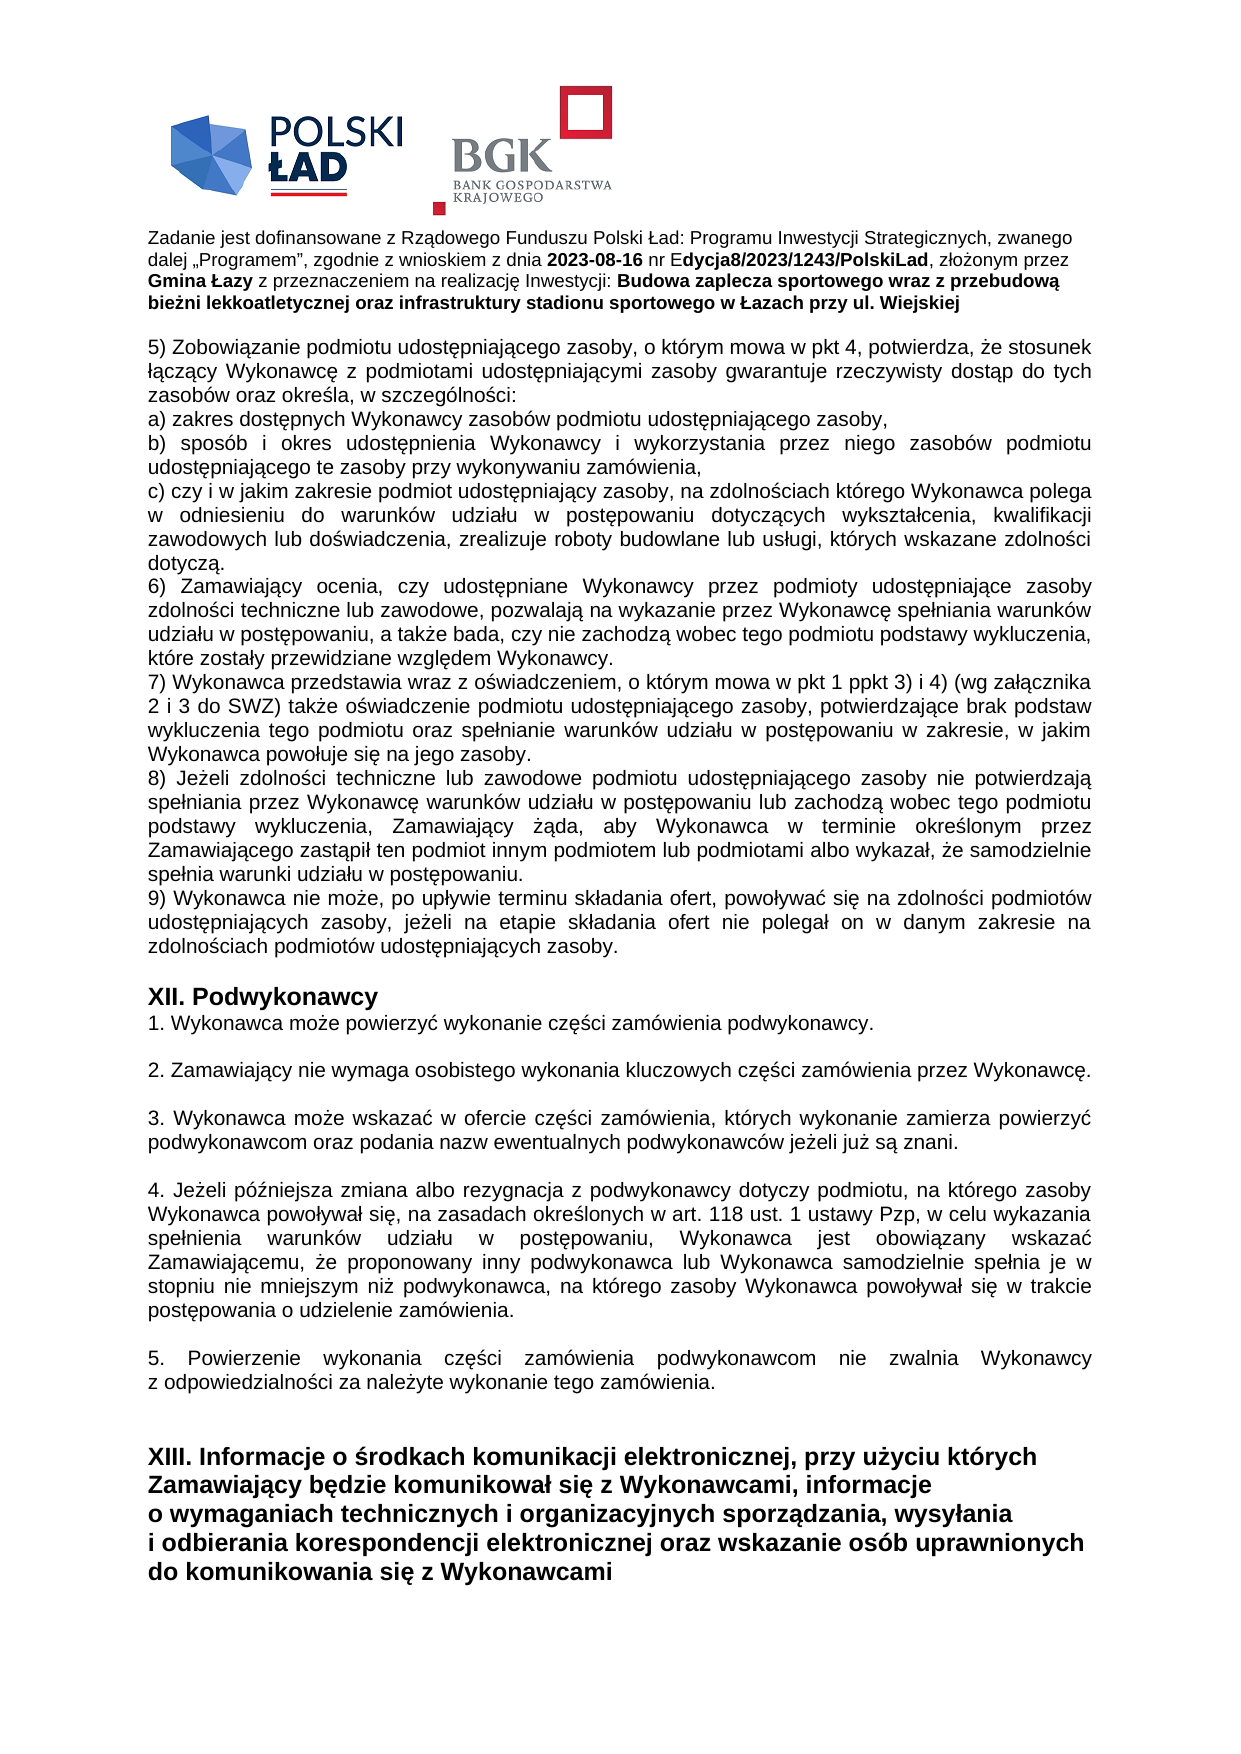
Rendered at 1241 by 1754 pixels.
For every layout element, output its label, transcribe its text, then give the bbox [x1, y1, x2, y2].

text 5. Powierzenie wykonania części zamówienia podwykonawcom nie zwalnia Wykonawcy z odpowiedzialności za należyte wykonanie tego zamówienia. [148, 1346, 1093, 1394]
text XIII. Informacje o środkach komunikacji elektronicznej, przy użyciu których [148, 1442, 1093, 1470]
text XII. Podwykonawcy [148, 982, 1093, 1010]
text do komunikowania się z Wykonawcami [148, 1557, 1093, 1585]
text 2. Zamawiający nie wymaga osobistego wykonania kluczowych części zamówienia przez Wykonawcę. [148, 1058, 1093, 1082]
text i odbierania korespondencji elektronicznej oraz wskazanie osób uprawnionych [148, 1528, 1093, 1557]
text a) zakres dostępnych Wykonawcy zasobów podmiotu udostępniającego zasoby, [148, 407, 1093, 431]
text 5) Zobowiązanie podmiotu udostępniającego zasoby, o którym mowa w pkt 4, potwierdza, że stosunek łączący Wykonawcę z podmiotami udostępniającymi zasoby gwarantuje rzeczywisty dostąp do tych zasobów oraz określa, w szczególności: [148, 335, 1093, 407]
text 8) Jeżeli zdolności techniczne lub zawodowe podmiotu udostępniającego zasoby nie potwierdzają spełniania przez Wykonawcę warunków udziału w postępowaniu lub zachodzą wobec tego podmiotu podstawy wykluczenia, Zamawiający żąda, aby Wykonawca w terminie określonym przez Zamawiającego zastąpił ten podmiot innym podmiotem lub podmiotami albo wykazał, że samodzielnie spełnia warunki udziału w postępowaniu. [148, 766, 1093, 886]
text b) sposób i okres udostępnienia Wykonawcy i wykorzystania przez niego zasobów podmiotu udostępniającego te zasoby przy wykonywaniu zamówienia, [148, 431, 1093, 478]
text 3. Wykonawca może wskazać w ofercie części zamówienia, których wykonanie zamierza powierzyć podwykonawcom oraz podania nazw ewentualnych podwykonawców jeżeli już są znani. [148, 1106, 1093, 1154]
text o wymaganiach technicznych i organizacyjnych sporządzania, wysyłania [148, 1499, 1093, 1528]
text c) czy i w jakim zakresie podmiot udostępniający zasoby, na zdolnościach którego Wykonawca polega w odniesieniu do warunków udziału w postępowaniu dotyczących wykształcenia, kwalifikacji zawodowych lub doświadczenia, zrealizuje roboty budowlane lub usługi, których wskazane zdolności dotyczą. [148, 478, 1093, 574]
text Zamawiający będzie komunikował się z Wykonawcami, informacje [148, 1470, 1093, 1499]
text 6) Zamawiający ocenia, czy udostępniane Wykonawcy przez podmioty udostępniające zasoby zdolności techniczne lub zawodowe, pozwalają na wykazanie przez Wykonawcę spełniania warunków udziału w postępowaniu, a także bada, czy nie zachodzą wobec tego podmiotu podstawy wykluczenia, które zostały przewidziane względem Wykonawcy. [148, 574, 1093, 670]
text 7) Wykonawca przedstawia wraz z oświadczeniem, o którym mowa w pkt 1 ppkt 3) i 4) (wg załącznika 2 i 3 do SWZ) także oświadczenie podmiotu udostępniającego zasoby, potwierdzające brak podstaw wykluczenia tego podmiotu oraz spełnianie warunków udziału w postępowaniu w zakresie, w jakim Wykonawca powołuje się na jego zasoby. [148, 670, 1093, 766]
text 1. Wykonawca może powierzyć wykonanie części zamówienia podwykonawcy. [148, 1010, 1093, 1034]
text 9) Wykonawca nie może, po upływie terminu składania ofert, powoływać się na zdolności podmiotów udostępniających zasoby, jeżeli na etapie składania ofert nie polegał on w danym zakresie na zdolnościach podmiotów udostępniających zasoby. [148, 886, 1093, 958]
text 4. Jeżeli późniejsza zmiana albo rezygnacja z podwykonawcy dotyczy podmiotu, na którego zasoby Wykonawca powoływał się, na zasadach określonych w art. 118 ust. 1 ustawy Pzp, w celu wykazania spełnienia warunków udziału w postępowaniu, Wykonawca jest obowiązany wskazać Zamawiającemu, że proponowany inny podwykonawca lub Wykonawca samodzielnie spełnia je w stopniu nie mniejszym niż podwykonawca, na którego zasoby Wykonawca powoływał się w trakcie postępowania o udzielenie zamówienia. [148, 1178, 1093, 1322]
